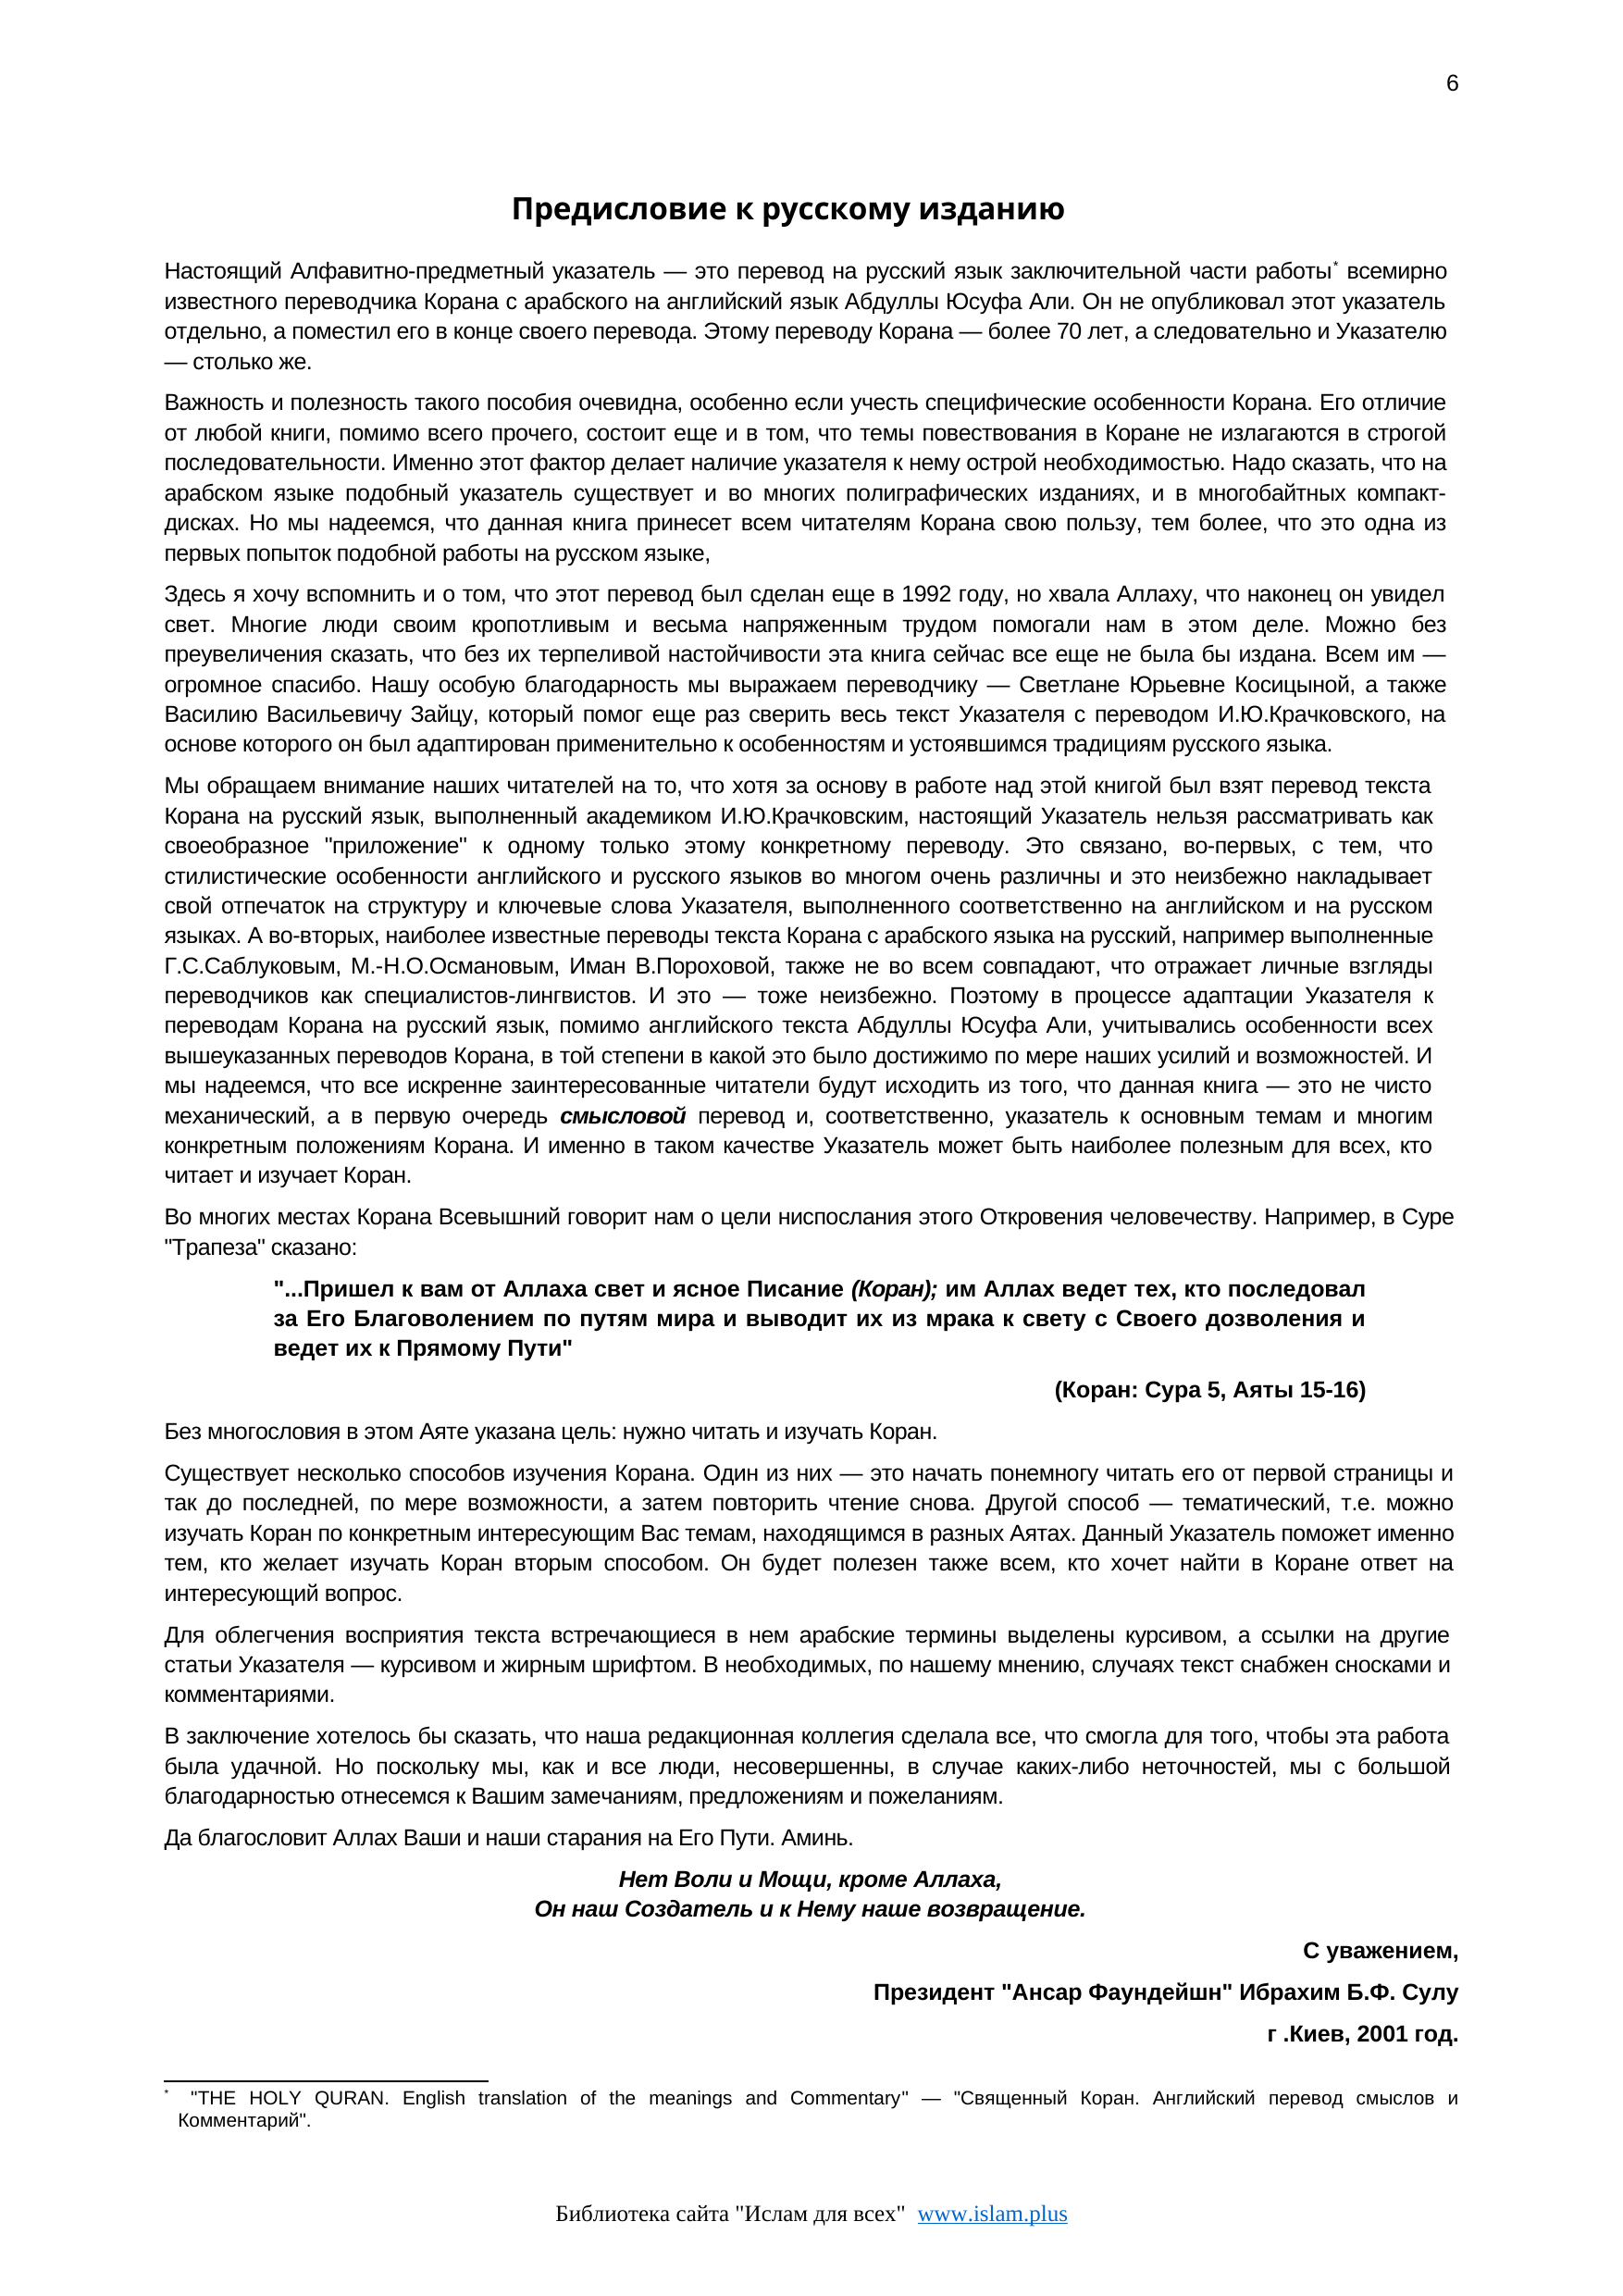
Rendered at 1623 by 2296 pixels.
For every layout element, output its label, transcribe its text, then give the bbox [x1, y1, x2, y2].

text Существует несколько способов изучения Корана. Один из них — это начать понемногу читать его от первой страницы и так до последней, по мере возможности, а затем повторить чтение снова. Другой способ — тематический, т.е. можно изучать Коран по конкретным интересующим Вас темам, находящимся в разных Аятах. Данный Указатель поможет именно тем, кто желает изучать Коран вторым способом. Он будет полезен также всем, кто хочет найти в Коране ответ на интересующий вопрос. [164, 1459, 1456, 1606]
text Нет Воли и Мощи, кроме Аллаха, Он наш Создатель и к Нему наше возвращение. [164, 1866, 1459, 1922]
text Мы обращаем внимание наших читателей на то, что хотя за основу в работе над этой книгой был взят перевод текста Корана на русский язык, выполненный академиком И.Ю.Крачковским, настоящий Указатель нельзя рассматривать как своеобразное "приложение" к одному только этому конкретному переводу. Это связано, во-первых, с тем, что стилистические особенности английского и русского языков во многом очень различны и это неизбежно накладывает свой отпечаток на структуру и ключевые слова Указателя, выполненного соответственно на английском и на русском языках. А во-вторых, наиболее известные переводы текста Корана с арабского языка на русский, например выполненные Г.С.Саблуковым, М.-H.О.Османовым, Иман В.Пороховой, также не во всем совпадают, что отражает личные взгляды переводчиков как специалистов-лингвистов. И это — тоже неизбежно. Поэтому в процессе адаптации Указателя к переводам Корана на русский язык, помимо английского текста Абдуллы Юсуфа Али, учитывались особенности всех вышеуказанных переводов Корана, в той степени в какой это было достижимо по мере наших усилий и возможностей. И мы надеемся, что все искренне заинтересованные читатели будут исходить из того, что данная книга — это не чисто механический, а в первую очередь смысловой перевод и, соответственно, указатель к основным темам и многим конкретным положениям Корана. И именно в таком качестве Указатель может быть наиболее полезным для всех, кто читает и изучает Коран. [164, 772, 1434, 1188]
text Настоящий Алфавитно-предметный указатель — это перевод на русский язык заключительной части работы* всемирно известного переводчика Корана с арабского на английский язык Абдуллы Юсуфа Али. Он не опубликовал этот указатель отдельно, а поместил его в конце своего перевода. Этому переводу Корана — более 70 лет, а следовательно и Указателю — столько же. [164, 257, 1447, 374]
text (Коран: Сура 5, Аяты 15-16) [273, 1376, 1367, 1403]
subtitle Предисловие к русскому изданию [164, 187, 1413, 230]
text Без многословия в этом Аяте указана цель: нужно читать и изучать Коран. [164, 1418, 1456, 1445]
text "...Пришел к вам от Аллаха свет и ясное Писание (Коран); им Аллах ведет тех, кто последовал за Его Благоволением по путям мира и выводит их из мрака к свету с Своего дозволения и ведет их к Прямому Пути" [273, 1275, 1367, 1361]
text г .Киев, 2001 год. [164, 2020, 1459, 2047]
text В заключение хотелось бы сказать, что наша редакционная коллегия сделала все, что смогла для того, чтобы эта работа была удачной. Но поскольку мы, как и все люди, несовершенны, в случае каких-либо неточностей, мы с большой благодарностью отнесемся к Вашим замечаниям, предложениям и пожеланиям. [164, 1722, 1451, 1809]
text Для облегчения восприятия текста встречающиеся в нем арабские термины выделены курсивом, а ссылки на другие статьи Указателя — курсивом и жирным шрифтом. В необходимых, по нашему мнению, случаях текст снабжен сносками и комментариями. [164, 1621, 1451, 1707]
text Да благословит Аллах Ваши и наши старания на Его Пути. Аминь. [164, 1824, 1436, 1851]
text С уважением, [164, 1937, 1459, 1964]
text Во многих местах Корана Всевышний говорит нам о цели ниспослания этого Откровения человечеству. Например, в Суре "Трапеза" сказано: [164, 1203, 1456, 1260]
text Здесь я хочу вспомнить и о том, что этот перевод был сделан еще в 1992 году, но хвала Аллаху, что наконец он увидел свет. Многие люди своим кропотливым и весьма напряженным трудом помогали нам в этом деле. Можно без преувеличения сказать, что без их терпеливой настойчивости эта книга сейчас все еще не была бы издана. Всем им — огромное спасибо. Нашу особую благодарность мы выражаем переводчику — Светлане Юрьевне Косицыной, а также Василию Васильевичу Зайцу, который помог еще раз сверить весь текст Указателя с переводом И.Ю.Крачковского, на основе которого он был адаптирован применительно к особенностям и устоявшимся традициям русского языка. [164, 580, 1447, 757]
text Президент "Ансар Фаундейшн" Ибрахим Б.Ф. Сулу [164, 1979, 1459, 2005]
text Важность и полезность такого пособия очевидна, особенно если учесть специфические особенности Корана. Его отличие от любой книги, помимо всего прочего, состоит еще и в том, что темы повествования в Коране не излагаются в строгой последовательности. Именно этот фактор делает наличие указателя к нему острой необходимостью. Надо сказать, что на арабском языке подобный указатель существует и во многих полиграфических изданиях, и в многобайтных компакт-дисках. Но мы надеемся, что данная книга принесет всем читателям Корана свою пользу, тем более, что это одна из первых попыток подобной работы на русском языке, [164, 390, 1447, 565]
